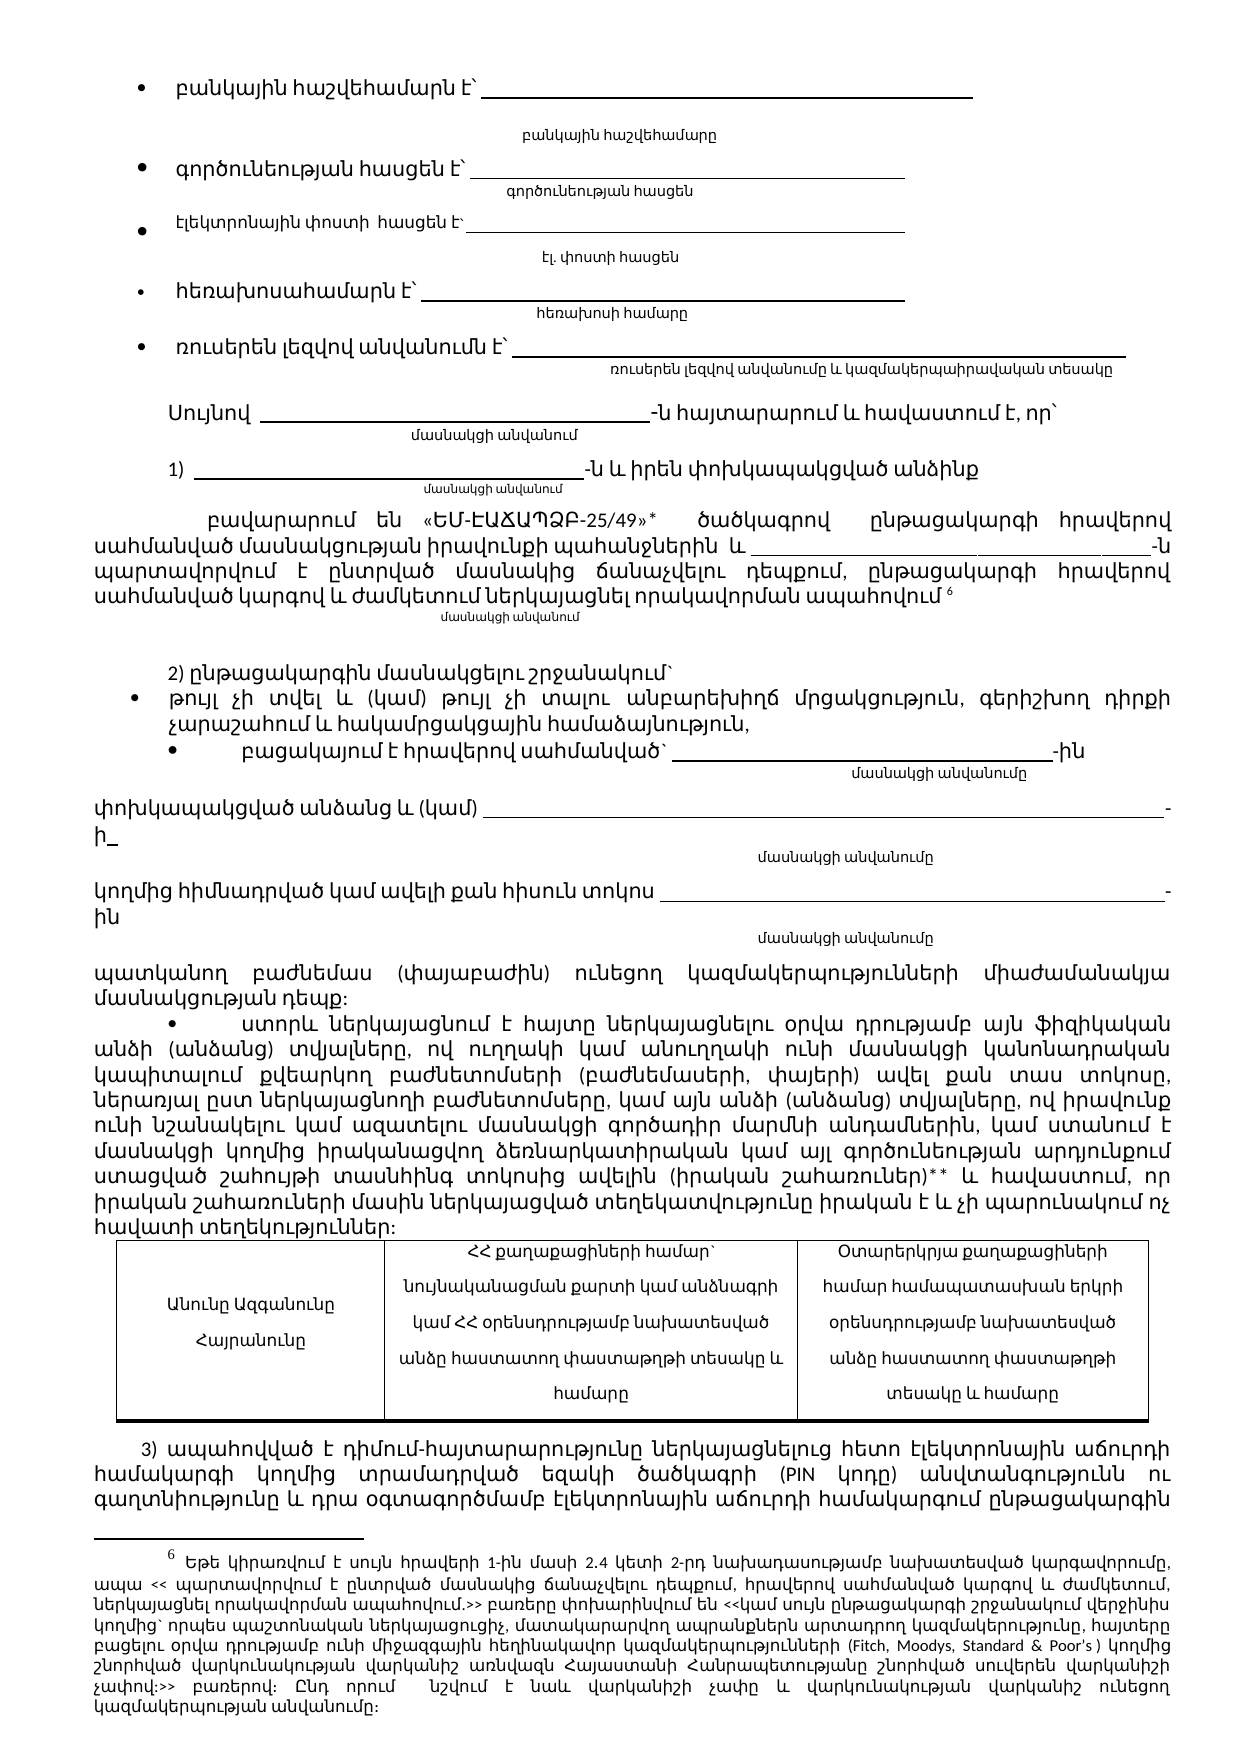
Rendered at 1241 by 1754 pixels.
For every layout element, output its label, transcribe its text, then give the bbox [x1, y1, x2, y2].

text 1) -ն և իրեն փոխկապակցված անձինք [94, 457, 1171, 482]
list գործունեության հասցեն է՝ [138, 156, 1171, 182]
text մասնակցի անվանում [94, 482, 1171, 507]
table_header Անունը Ազգանունը Հայրանունը [117, 1241, 384, 1419]
text մասնակցի անվանումը [94, 929, 1171, 960]
text պատկանող բաժնեմաս (փայաբաժին) ունեցող կազմակերպությունների միաժամանակյա մասնակցության դեպք: [94, 960, 1171, 1011]
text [94, 1436, 1171, 1512]
list ռուսերեն լեզվով անվանումն է՝ [138, 334, 1171, 360]
text ռուսերեն լեզվով անվանումը և կազմակերպաիրավական տեսակը [536, 360, 1171, 391]
text մասնակցի անվանում [94, 426, 1171, 457]
list էլեկտրոնային փոստի հասցեն է՝ [138, 212, 1171, 248]
list թույլ չի տվել և (կամ) թույլ չի տալու անբարեխիղճ մրցակցություն, գերիշխող դիրքի չարաշահում և հակամրցակցային համաձայնություն, [131, 685, 1171, 736]
text մասնակցի անվանումը [94, 764, 1171, 795]
text գործունեության հասցեն [94, 182, 1171, 212]
list բանկային հաշվեհամարն է՝ [138, 75, 1171, 126]
text 2) ընթացակարգին մասնակցելու շրջանակում` [94, 660, 1171, 685]
text էլ. փոստի հասցեն [94, 248, 1171, 279]
list բացակայում է հրավերով սահմանված` -ին [94, 736, 1171, 764]
text բավարարում են «ԵՄ-ԷԱՃԱՊՁԲ-25/49»* ծածկագրով ընթացակարգի հրավերով սահմանված մասնակցության իրավունքի պահանջներին և -ն պարտավորվում է ընտրված մասնակից ճանաչվելու դեպքում, ընթացակարգի հրավերով սահմանված կարգով և ժամկետում ներկայացնել որակավորման ապահովում [94, 507, 1171, 609]
table_header ՀՀ քաղաքացիների համար` նույնականացման քարտի կամ անձնագրի կամ ՀՀ օրենսդրությամբ նախատեսված անձը հաստատող փաստաթղթի տեսակը և համարը [385, 1241, 797, 1419]
text մասնակցի անվանում [94, 609, 1171, 634]
text կողմից հիմնադրված կամ ավելի քան հիսուն տոկոս -ին [94, 879, 1171, 929]
list հեռախոսահամարն է՝ [138, 279, 1171, 304]
text բանկային հաշվեհամարը [94, 126, 1171, 156]
text Սույնով -ն հայտարարում և հավաստում է, որ՝ [94, 396, 1171, 426]
text փոխկապակցված անձանց և (կամ) -ի [94, 795, 1171, 848]
table_header Օտարերկրյա քաղաքացիների համար համապատասխան երկրի օրենսդրությամբ նախատեսված անձը հաստատող փաստաթղթի տեսակը և համարը [798, 1241, 1148, 1419]
text հեռախոսի համարը [462, 304, 1171, 334]
list ստորև ներկայացնում է հայտը ներկայացնելու օրվա դրությամբ այն ֆիզիկական անձի (անձանց) տվյալները, ով ուղղակի կամ անուղղակի ունի մասնակցի կանոնադրական կապիտալում քվեարկող բաժնետոմսերի (բաժնեմասերի, փայերի) ավել քան տաս տոկոսը, ներառյալ ըստ ներկայացնողի բաժնետոմսերը, կամ այն անձի (անձանց) տվյալները, ով իրավունք ունի նշանակելու կամ ազատելու մասնակցի գործադիր մարմնի անդամներին, կամ ստանում է մասնակցի կողմից իրականացվող ձեռնարկատիրական կամ այլ գործունեության արդյունքում ստացված շահույթի տասնհինգ տոկոսից ավելին (իրական շահառուներ)** և հավաստում, որ իրական շահառուների մասին ներկայացված տեղեկատվությունը իրական է և չի պարունակում ոչ հավատի տեղեկություններ: [94, 1011, 1171, 1240]
text մասնակցի անվանումը [94, 848, 1171, 879]
